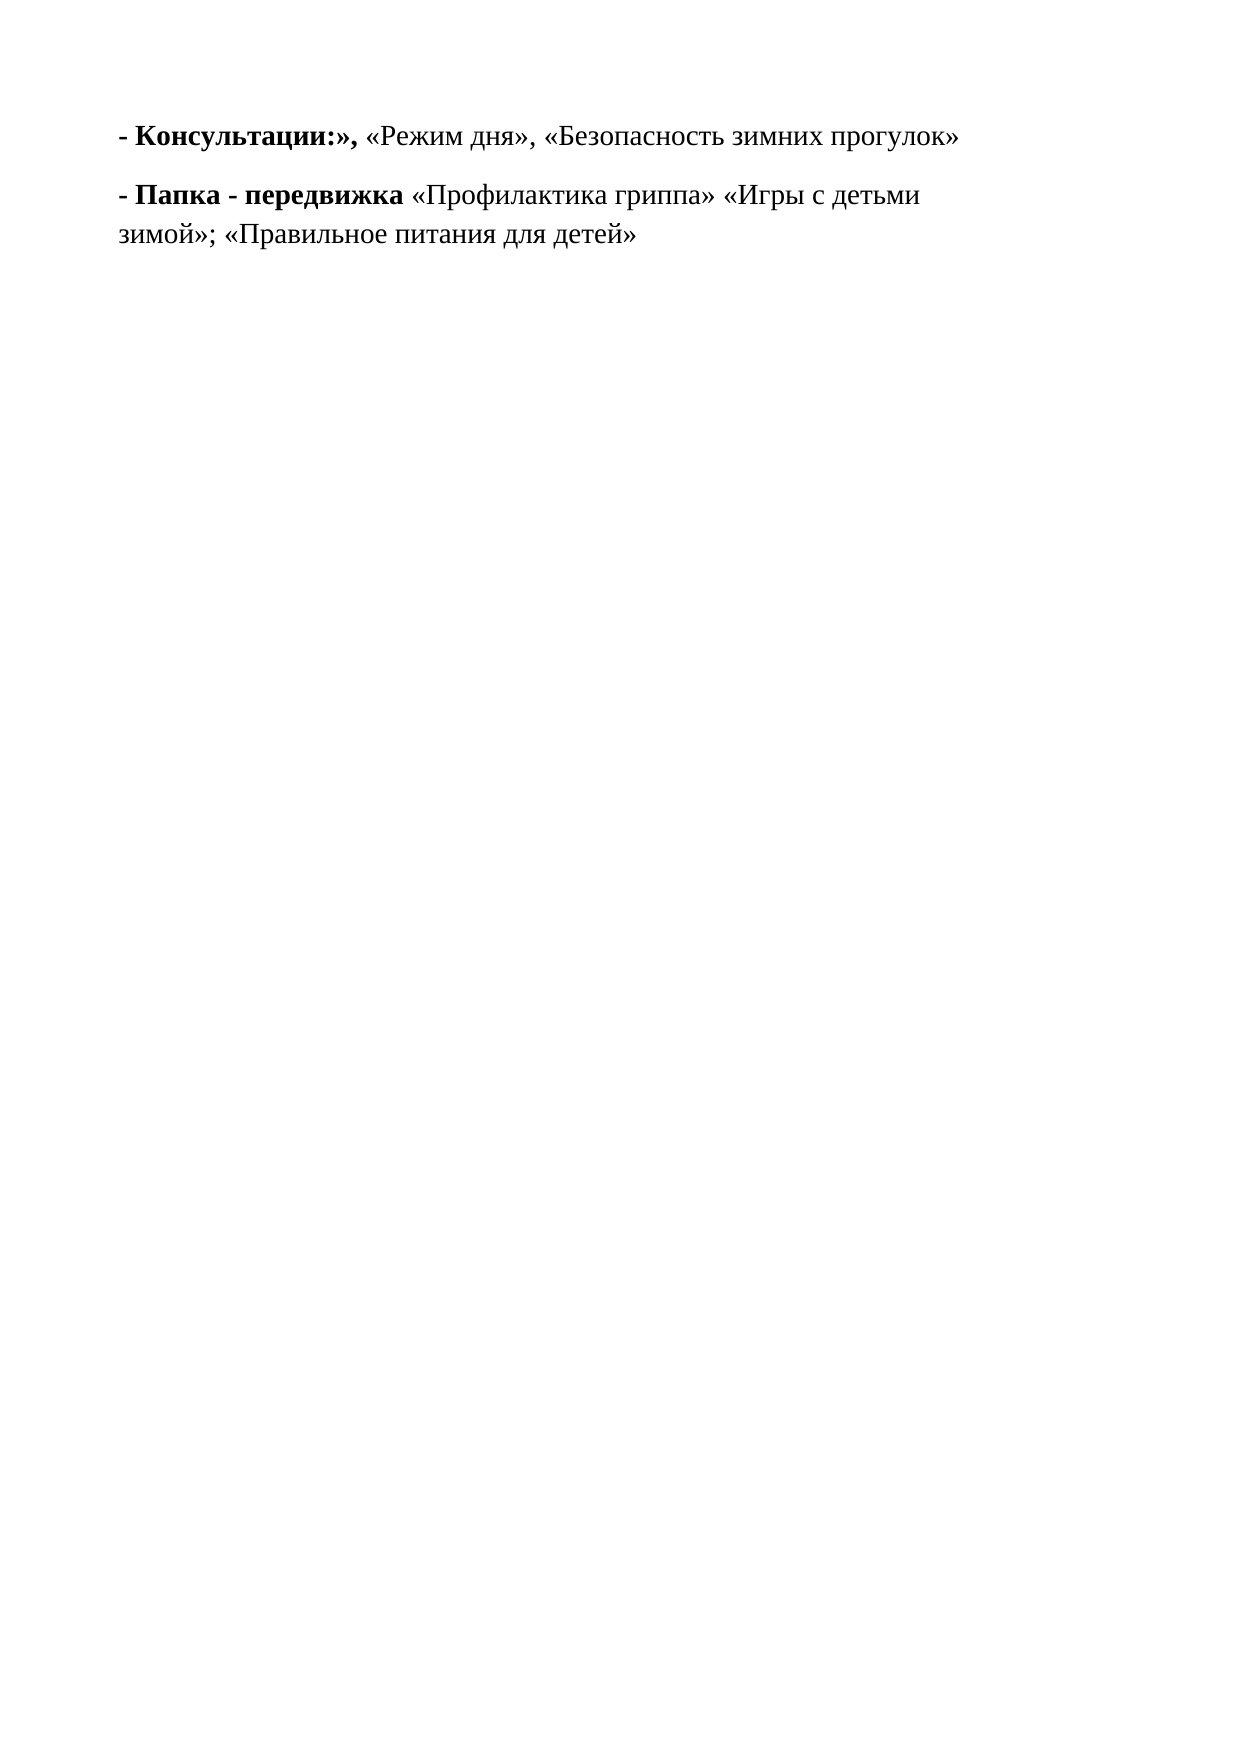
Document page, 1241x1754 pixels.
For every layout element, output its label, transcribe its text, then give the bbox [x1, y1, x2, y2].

text - Папка - передвижка «Профилактика гриппа» «Игры с детьми зимой»; «Правильное питания для детей» [118, 177, 1152, 249]
text - Консультации:», «Режим дня», «Безопасность зимних прогулок» [118, 118, 1152, 152]
